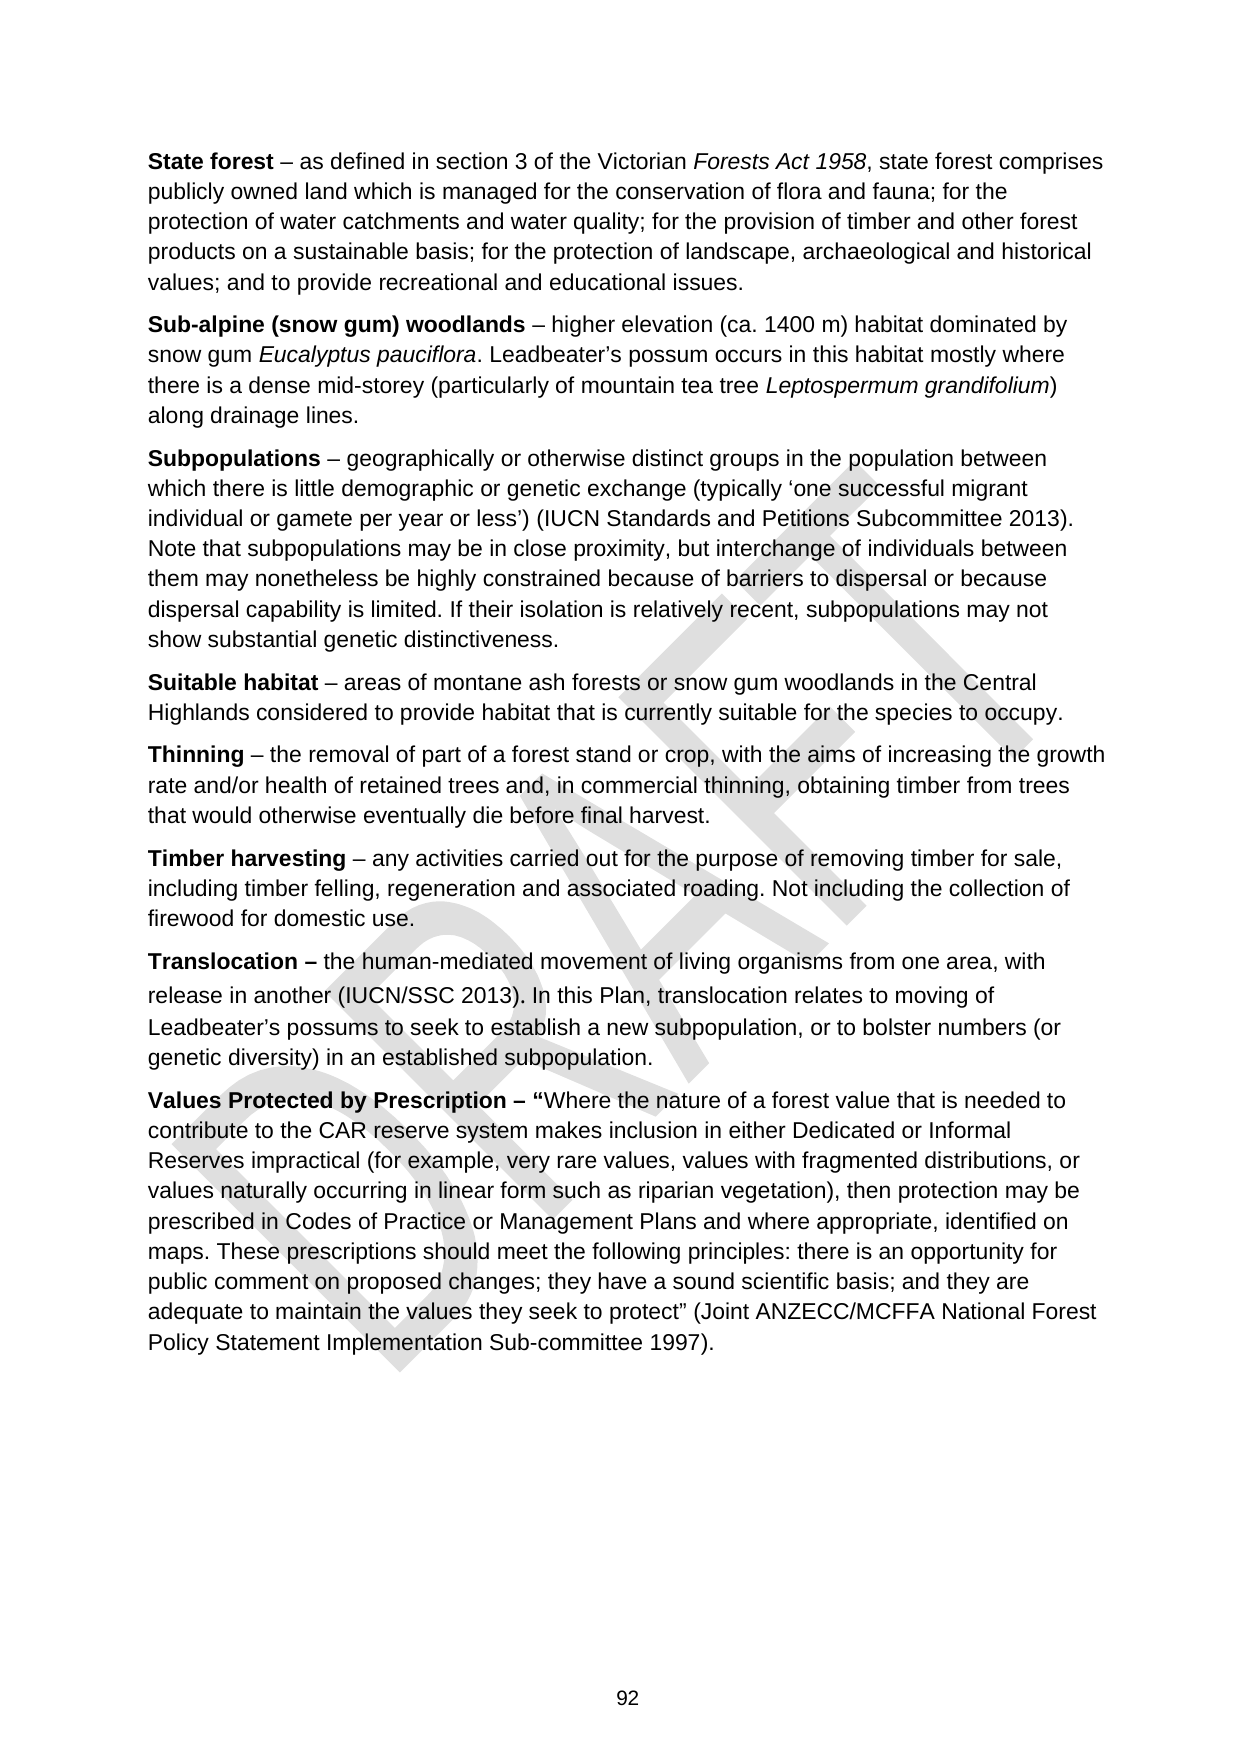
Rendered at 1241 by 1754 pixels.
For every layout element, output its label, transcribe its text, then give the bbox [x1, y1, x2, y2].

text Suitable habitat – areas of montane ash forests or snow gum woodlands in the Central Highlands considered to provide habitat that is currently suitable for the species to occupy. [148, 668, 1107, 725]
text State forest – as defined in section 3 of the Victorian Forests Act 1958, state forest comprises publicly owned land which is managed for the conservation of flora and fauna; for the protection of water catchments and water quality; for the provision of timber and other forest products on a sustainable basis; for the protection of landscape, archaeological and historical values; and to provide recreational and educational issues. [148, 148, 1107, 295]
text Thinning – the removal of part of a forest stand or crop, with the aims of increasing the growth rate and/or health of retained trees and, in commercial thinning, obtaining timber from trees that would otherwise eventually die before final harvest. [148, 741, 1107, 828]
text Timber harvesting – any activities carried out for the purpose of removing timber for sale, including timber felling, regeneration and associated roading. Not including the collection of firewood for domestic use. [148, 844, 1107, 931]
text Subpopulations – geographically or otherwise distinct groups in the population between which there is little demographic or genetic exchange (typically ‘one successful migrant individual or gamete per year or less’) (IUCN Standards and Petitions Subcommittee 2013). Note that subpopulations may be in close proximity, but interchange of individuals between them may nonetheless be highly constrained because of barriers to dispersal or because dispersal capability is limited. If their isolation is relatively recent, subpopulations may not show substantial genetic distinctiveness. [148, 444, 1107, 652]
text Values Protected by Prescription – “Where the nature of a forest value that is needed to contribute to the CAR reserve system makes inclusion in either Dedicated or Informal Reserves impractical (for example, very rare values, values with fragmented distributions, or values naturally occurring in linear form such as riparian vegetation), then protection may be prescribed in Codes of Practice or Management Plans and where appropriate, identified on maps. These prescriptions should meet the following principles: there is an opportunity for public comment on proposed changes; they have a sound scientific basis; and they are adequate to maintain the values they seek to protect” (Joint ANZECC/MCFFA National Forest Policy Statement Implementation Sub-committee 1997). [148, 1087, 1107, 1355]
text Translocation – the human-mediated movement of living organisms from one area, with release in another (IUCN/SSC 2013). In this Plan, translocation relates to moving of Leadbeater’s possums to seek to establish a new subpopulation, or to bolster numbers (or genetic diversity) in an established subpopulation. [148, 948, 1107, 1070]
text Sub-alpine (snow gum) woodlands – higher elevation (ca. 1400 m) habitat dominated by snow gum Eucalyptus pauciflora. Leadbeater’s possum occurs in this habitat mostly where there is a dense mid-storey (particularly of mountain tea tree Leptospermum grandifolium) along drainage lines. [148, 311, 1107, 428]
